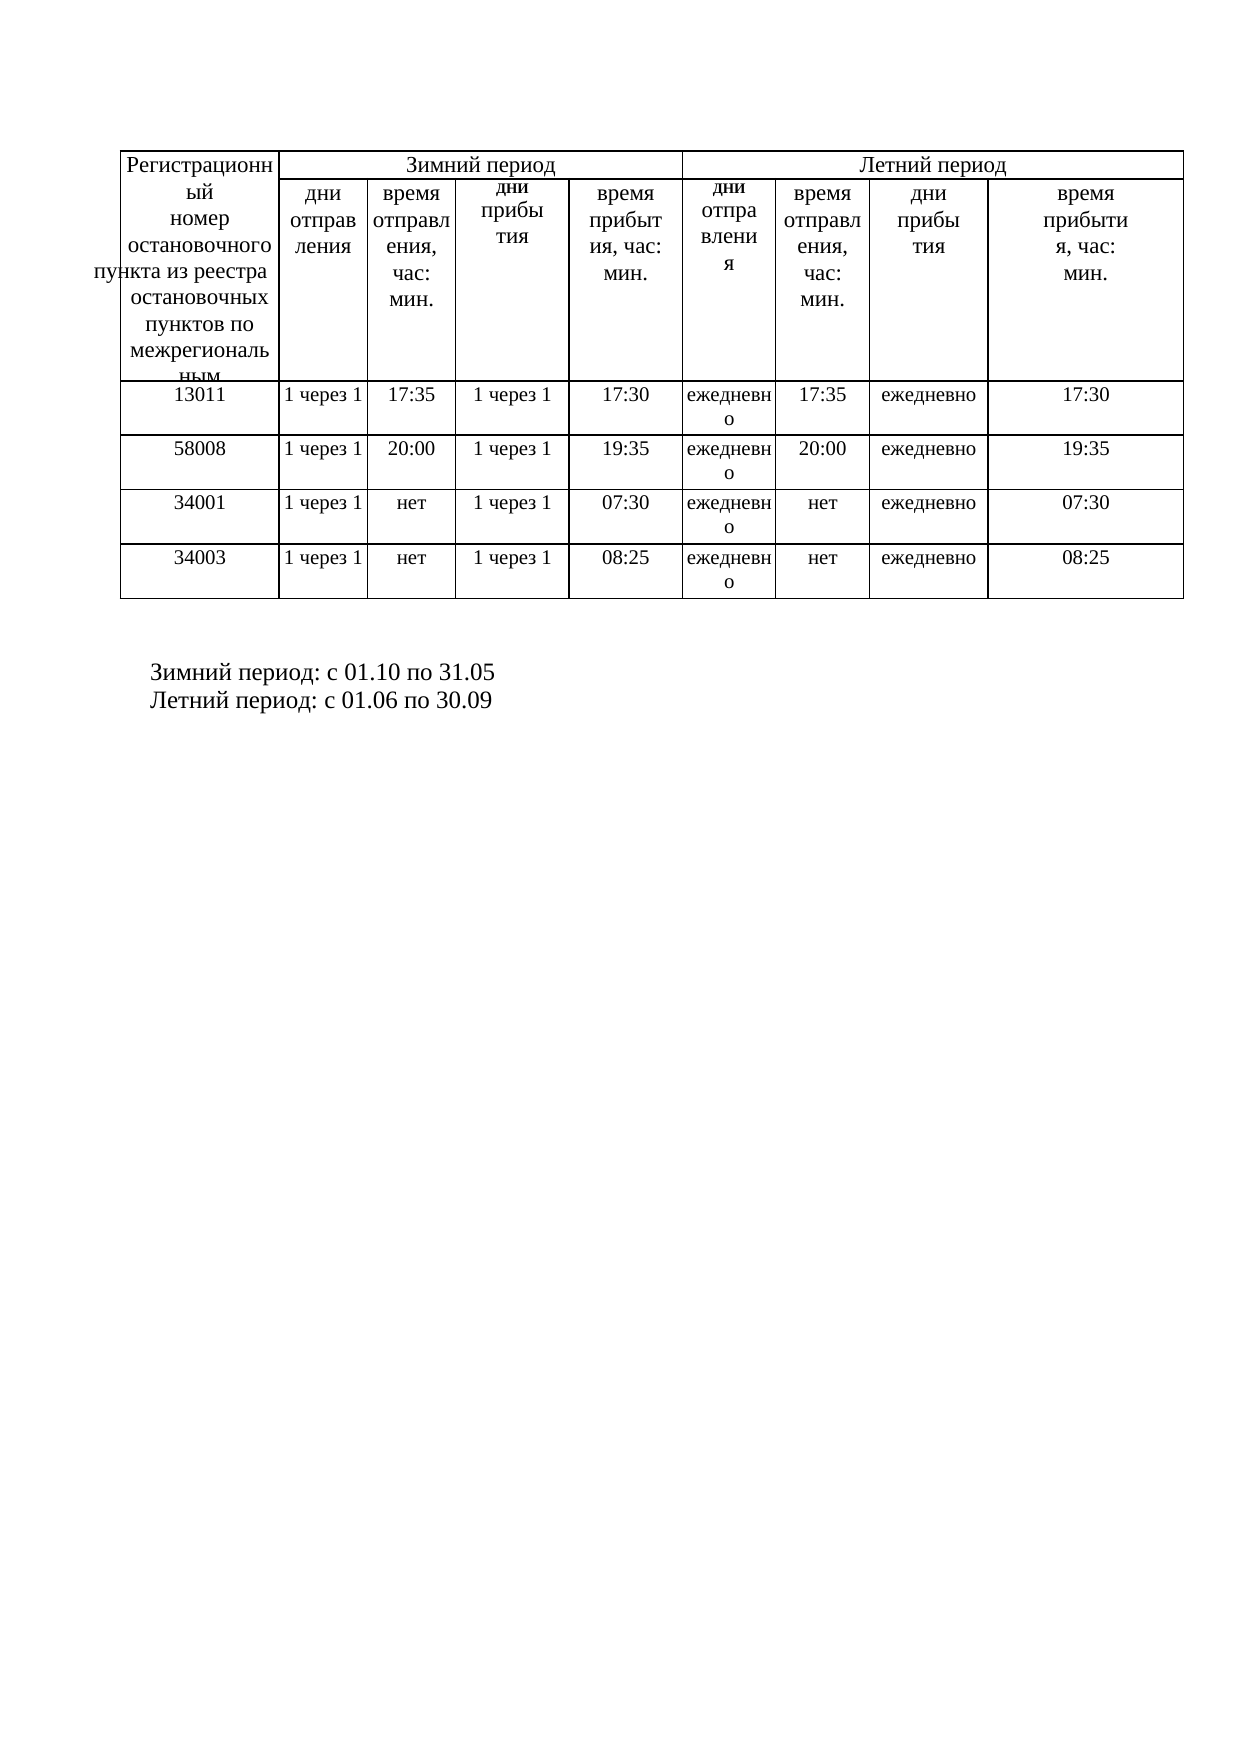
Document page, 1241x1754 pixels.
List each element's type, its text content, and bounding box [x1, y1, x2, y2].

table_cell 19:35 [570, 436, 682, 489]
table_cell 19:35 [989, 436, 1183, 489]
table_cell ежедневно [870, 545, 987, 597]
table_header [121, 152, 278, 380]
table_cell 1 через 1 [456, 382, 568, 434]
table_cell нет [776, 545, 869, 597]
table_cell нет [776, 490, 869, 543]
table_cell дни отправ ления [280, 180, 367, 380]
table_cell 08:25 [989, 545, 1183, 597]
table_cell 1 через 1 [456, 436, 568, 489]
table_cell 1 через 1 [456, 490, 568, 543]
table_cell 34001 [121, 490, 278, 543]
table_cell 17:30 [989, 382, 1183, 434]
text Летний период: с 01.06 по 30.09 [150, 685, 1090, 714]
table_cell 1 через 1 [280, 490, 367, 543]
table_cell 20:00 [368, 436, 455, 489]
table_cell время прибыт ия, час: мин. [570, 180, 682, 380]
table_cell ежедневно [683, 382, 775, 434]
table_cell ежедневно [683, 545, 775, 597]
table_cell ежедневно [683, 490, 775, 543]
table_cell ДНИ прибы тия [456, 180, 568, 380]
table_cell время отправл ения, час: мин. [368, 180, 455, 380]
table_cell ежедневно [870, 490, 987, 543]
table_cell 1 через 1 [280, 545, 367, 597]
table_cell 1 через 1 [456, 545, 568, 597]
table_cell 34003 [121, 545, 278, 597]
table_cell ежедневно [870, 436, 987, 489]
table_cell ежедневно [870, 382, 987, 434]
table_cell 1 через 1 [280, 436, 367, 489]
table_header Зимний период [280, 152, 682, 178]
table_cell ДНИ отпра влени я [683, 180, 775, 380]
table_cell ежедневно [683, 436, 775, 489]
table_cell нет [368, 545, 455, 597]
table_cell 20:00 [776, 436, 869, 489]
table_cell 58008 [121, 436, 278, 489]
table_cell 17:35 [368, 382, 455, 434]
text Зимний период: с 01.10 по 31.05 [150, 657, 1090, 685]
table_cell нет [368, 490, 455, 543]
table_cell 17:30 [570, 382, 682, 434]
table_cell 1 через 1 [280, 382, 367, 434]
table_cell 07:30 [989, 490, 1183, 543]
table_cell время отправл ения, час: мин. [776, 180, 869, 380]
table_header Летний период [683, 152, 1183, 178]
table_cell 17:35 [776, 382, 869, 434]
table_cell дни прибы тия [870, 180, 987, 380]
table_cell 07:30 [570, 490, 682, 543]
table_cell время прибыти я, час: мин. [989, 180, 1183, 380]
table_cell 08:25 [570, 545, 682, 597]
table_cell 13011 [121, 382, 278, 434]
